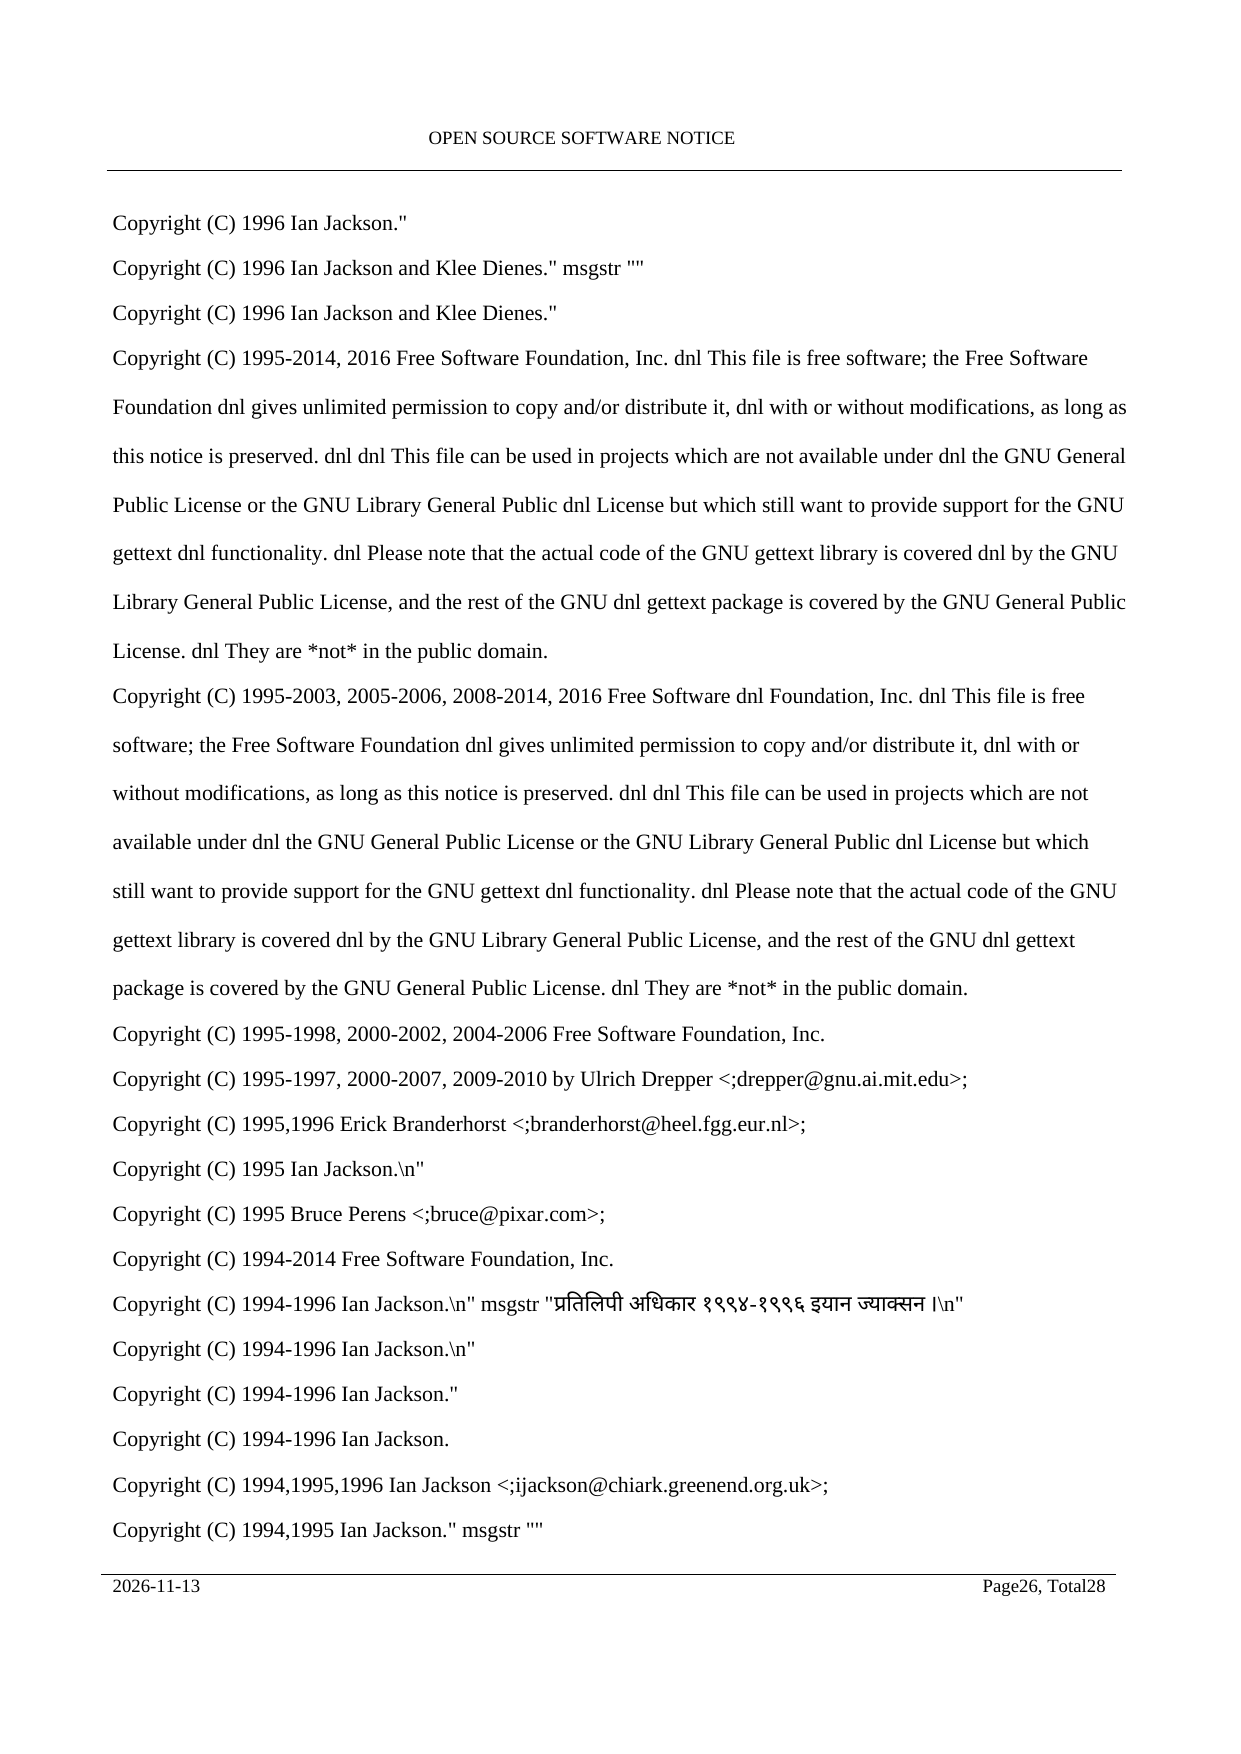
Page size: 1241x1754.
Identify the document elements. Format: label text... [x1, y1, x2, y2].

text Copyright (C) 1995,1996 Erick Branderhorst <;branderhorst@heel.fgg.eur.nl>; [112, 1107, 1128, 1139]
text Copyright (C) 1995-1998, 2000-2002, 2004-2006 Free Software Foundation, Inc. [112, 1017, 1128, 1049]
text Copyright (C) 1994-1996 Ian Jackson." [112, 1378, 1128, 1410]
text Copyright (C) 1995-2014, 2016 Free Software Foundation, Inc. dnl This file is free software; the Free Software Foundation dnl gives unlimited permission to copy and/or distribute it, dnl with or without modifications, as long as this notice is preserved. dnl dnl This file can be used in projects which are not available under dnl the GNU General Public License or the GNU Library General Public dnl License but which still want to provide support for the GNU gettext dnl functionality. dnl Please note that the actual code of the GNU gettext library is covered dnl by the GNU Library General Public License, and the rest of the GNU dnl gettext package is covered by the GNU General Public License. dnl They are *not* in the public domain. [112, 342, 1128, 667]
text Copyright (C) 1996 Ian Jackson and Klee Dienes." [112, 297, 1128, 329]
text Copyright (C) 1995-2003, 2005-2006, 2008-2014, 2016 Free Software dnl Foundation, Inc. dnl This file is free software; the Free Software Foundation dnl gives unlimited permission to copy and/or distribute it, dnl with or without modifications, as long as this notice is preserved. dnl dnl This file can be used in projects which are not available under dnl the GNU General Public License or the GNU Library General Public dnl License but which still want to provide support for the GNU gettext dnl functionality. dnl Please note that the actual code of the GNU gettext library is covered dnl by the GNU Library General Public License, and the rest of the GNU dnl gettext package is covered by the GNU General Public License. dnl They are *not* in the public domain. [112, 679, 1128, 1004]
text Copyright (C) 1995 Ian Jackson.\n" [112, 1152, 1128, 1185]
text Copyright (C) 1994-1996 Ian Jackson. [112, 1423, 1128, 1455]
text Copyright (C) 1996 Ian Jackson and Klee Dienes." msgstr "" [112, 251, 1128, 284]
text Copyright (C) 1994-1996 Ian Jackson.\n" msgstr "प्रतिलिपी अधिकार १९९४-१९९६ इयान ज्याक्सन ।\n" [112, 1287, 1128, 1320]
text Copyright (C) 1994-2014 Free Software Foundation, Inc. [112, 1242, 1128, 1275]
text Copyright (C) 1994,1995,1996 Ian Jackson <;ijackson@chiark.greenend.org.uk>; [112, 1468, 1128, 1500]
text Copyright (C) 1994,1995 Ian Jackson." msgstr "" [112, 1513, 1128, 1546]
text Copyright (C) 1995 Bruce Perens <;bruce@pixar.com>; [112, 1197, 1128, 1230]
text Copyright (C) 1994-1996 Ian Jackson.\n" [112, 1333, 1128, 1365]
text Copyright (C) 1995-1997, 2000-2007, 2009-2010 by Ulrich Drepper <;drepper@gnu.ai.mit.edu>; [112, 1062, 1128, 1094]
text Copyright (C) 1996 Ian Jackson." [112, 206, 1128, 239]
